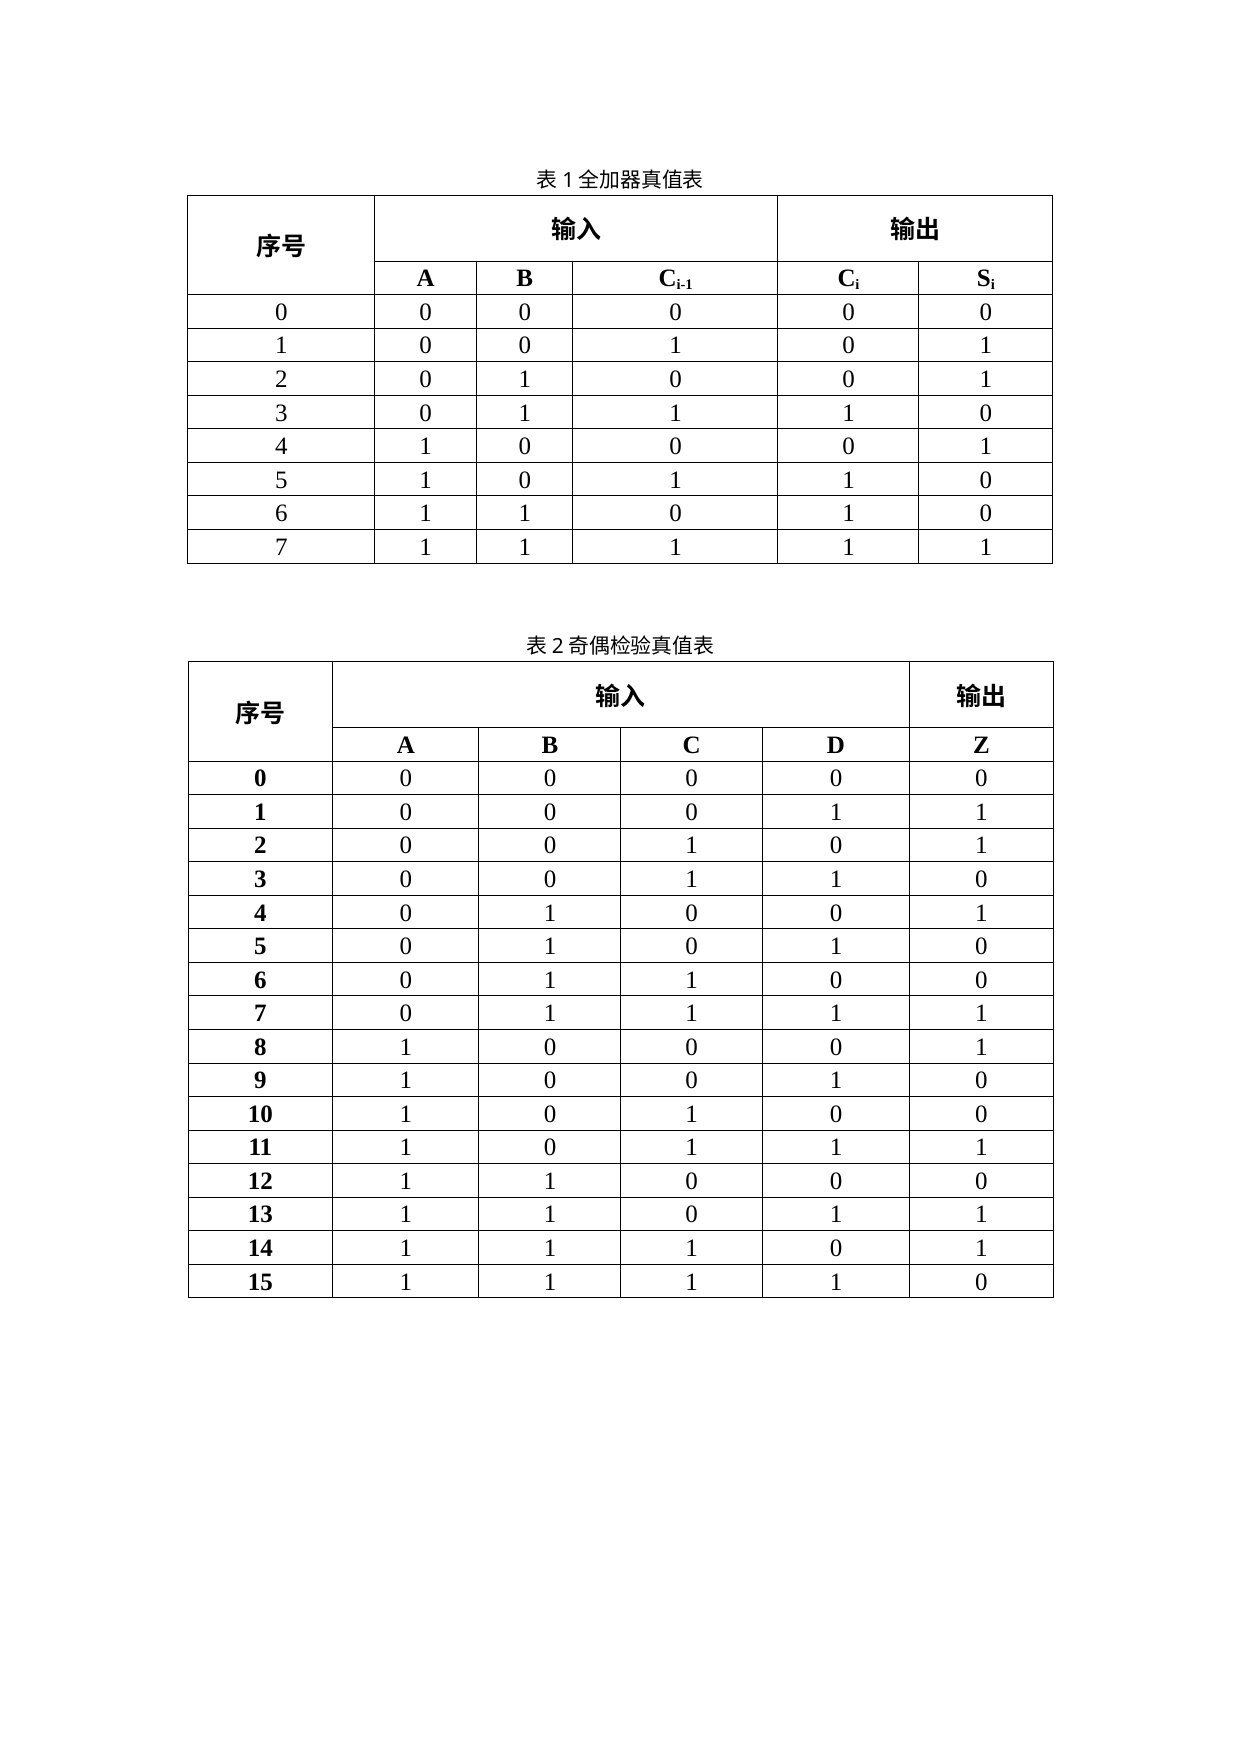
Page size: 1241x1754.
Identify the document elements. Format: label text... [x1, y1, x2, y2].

table_cell 0 [910, 1064, 1053, 1096]
table_cell 0 [375, 329, 476, 361]
table_cell 5 [189, 929, 332, 962]
table_cell 7 [189, 996, 332, 1029]
table_cell 0 [333, 929, 478, 962]
table_cell 0 [477, 429, 572, 462]
table_cell 13 [189, 1198, 332, 1230]
table_cell 1 [910, 1030, 1053, 1062]
table_cell 0 [778, 429, 918, 462]
table_cell 1 [375, 429, 476, 462]
table_cell 0 [621, 1030, 762, 1062]
table_cell 0 [621, 762, 762, 794]
table_cell 0 [778, 329, 918, 361]
table_cell 0 [910, 1097, 1053, 1129]
table_cell 0 [763, 1164, 909, 1197]
table_cell Ci [778, 262, 918, 294]
table_cell 2 [188, 362, 374, 395]
table_cell 0 [778, 362, 918, 395]
table_cell 1 [910, 1231, 1053, 1264]
table_cell 4 [189, 896, 332, 928]
table_cell 0 [763, 762, 909, 794]
table_cell 0 [479, 1064, 620, 1096]
table_cell 1 [910, 829, 1053, 861]
table_cell 0 [763, 896, 909, 928]
table_cell 0 [910, 1265, 1053, 1297]
table_cell 0 [573, 496, 777, 529]
table_cell 0 [479, 1131, 620, 1163]
table_cell B [479, 728, 620, 761]
table_cell 0 [778, 295, 918, 328]
table_cell 0 [479, 762, 620, 794]
table_cell 0 [333, 963, 478, 995]
table_cell 1 [919, 429, 1052, 462]
table_cell 0 [333, 762, 478, 794]
table_cell 0 [479, 829, 620, 861]
table_cell 1 [763, 795, 909, 828]
table_cell 0 [573, 429, 777, 462]
table_cell 0 [333, 996, 478, 1029]
table_cell 6 [189, 963, 332, 995]
table_cell 1 [333, 1265, 478, 1297]
table_cell 1 [910, 1198, 1053, 1230]
table_cell 0 [910, 1164, 1053, 1197]
table_cell 0 [477, 295, 572, 328]
table_cell 1 [763, 929, 909, 962]
table_cell 1 [778, 496, 918, 529]
table_cell 1 [763, 1064, 909, 1096]
table_cell 1 [778, 396, 918, 428]
table_cell 0 [621, 1064, 762, 1096]
table_cell 0 [919, 463, 1052, 495]
table_cell 14 [189, 1231, 332, 1264]
table_cell 1 [479, 929, 620, 962]
table_cell 1 [333, 1131, 478, 1163]
table_cell 0 [621, 1198, 762, 1230]
table_cell 0 [477, 329, 572, 361]
table_cell 1 [621, 829, 762, 861]
table_cell 1 [763, 862, 909, 895]
table_cell 1 [375, 463, 476, 495]
table_cell 1 [621, 963, 762, 995]
table_cell 0 [919, 496, 1052, 529]
table_cell 0 [333, 829, 478, 861]
table_cell 0 [763, 1097, 909, 1129]
table_cell 8 [189, 1030, 332, 1062]
table_cell 1 [477, 530, 572, 562]
table_cell 1 [333, 1164, 478, 1197]
table_cell 1 [621, 996, 762, 1029]
table_cell 0 [763, 1231, 909, 1264]
table_cell 1 [910, 996, 1053, 1029]
table_cell 1 [477, 362, 572, 395]
table_cell 1 [919, 530, 1052, 562]
table_cell 7 [188, 530, 374, 562]
text 表 1 全加器真值表 [187, 162, 1053, 194]
table_cell 4 [188, 429, 374, 462]
table_cell 1 [621, 1265, 762, 1297]
table_cell 1 [763, 1131, 909, 1163]
table_cell 1 [477, 496, 572, 529]
table_cell 0 [763, 963, 909, 995]
table_cell 0 [375, 295, 476, 328]
table_cell A [375, 262, 476, 294]
table_cell 0 [919, 295, 1052, 328]
table_cell 1 [189, 795, 332, 828]
table_cell 1 [479, 1198, 620, 1230]
table_cell 1 [919, 329, 1052, 361]
table_cell 1 [763, 1265, 909, 1297]
table_cell 1 [763, 996, 909, 1029]
table_cell 0 [763, 1030, 909, 1062]
table_cell 9 [189, 1064, 332, 1096]
table_cell 0 [621, 795, 762, 828]
table_cell 0 [910, 963, 1053, 995]
table_cell 1 [333, 1064, 478, 1096]
table_cell 0 [477, 463, 572, 495]
table_header 序号 [189, 662, 332, 761]
table_cell 1 [477, 396, 572, 428]
table_cell 1 [910, 795, 1053, 828]
table_cell 1 [778, 463, 918, 495]
table_cell 0 [621, 929, 762, 962]
table_cell Z [910, 728, 1053, 761]
table_cell Ci-1 [573, 262, 777, 294]
table_header 输入 [375, 196, 777, 261]
table_cell A [333, 728, 478, 761]
table_cell 1 [573, 396, 777, 428]
table_cell 5 [188, 463, 374, 495]
table_cell 0 [479, 795, 620, 828]
table_header 输出 [910, 662, 1053, 727]
table_cell 2 [189, 829, 332, 861]
table_cell 0 [188, 295, 374, 328]
table_cell 1 [375, 530, 476, 562]
table_cell 1 [479, 1164, 620, 1197]
table_cell 0 [910, 862, 1053, 895]
table_cell 12 [189, 1164, 332, 1197]
table_cell 1 [621, 1097, 762, 1129]
table_cell 6 [188, 496, 374, 529]
table_cell 1 [573, 463, 777, 495]
table_cell 0 [910, 762, 1053, 794]
text 表 2 奇偶检验真值表 [187, 628, 1053, 661]
table_cell 11 [189, 1131, 332, 1163]
table_cell C [621, 728, 762, 761]
table_cell 0 [910, 929, 1053, 962]
table_cell 1 [479, 1231, 620, 1264]
table_cell 0 [621, 1164, 762, 1197]
table_cell 1 [333, 1231, 478, 1264]
table_cell 1 [375, 496, 476, 529]
table_cell 1 [479, 963, 620, 995]
table_cell 1 [910, 1131, 1053, 1163]
table_header 序号 [188, 196, 374, 294]
table_cell 15 [189, 1265, 332, 1297]
table_cell 0 [919, 396, 1052, 428]
table_cell 1 [333, 1097, 478, 1129]
table_cell 0 [333, 896, 478, 928]
table_cell 0 [479, 862, 620, 895]
table_cell 3 [189, 862, 332, 895]
table_cell Si [919, 262, 1052, 294]
table_cell 0 [375, 396, 476, 428]
table_cell 1 [479, 1265, 620, 1297]
table_cell 1 [188, 329, 374, 361]
table_header 输入 [333, 662, 909, 727]
table_cell 1 [919, 362, 1052, 395]
table_cell D [763, 728, 909, 761]
table_cell 10 [189, 1097, 332, 1129]
table_cell 1 [621, 1231, 762, 1264]
table_cell 0 [189, 762, 332, 794]
table_cell 1 [621, 862, 762, 895]
table_cell 0 [573, 295, 777, 328]
table_cell 1 [778, 530, 918, 562]
table_cell 0 [621, 896, 762, 928]
table_cell 0 [375, 362, 476, 395]
table_cell 0 [763, 829, 909, 861]
table_cell 1 [479, 996, 620, 1029]
table_cell 1 [910, 896, 1053, 928]
table_cell 0 [479, 1097, 620, 1129]
table_cell B [477, 262, 572, 294]
table_cell 1 [333, 1030, 478, 1062]
table_header 输出 [778, 196, 1052, 261]
table_cell 0 [573, 362, 777, 395]
table_cell 1 [479, 896, 620, 928]
table_cell 1 [621, 1131, 762, 1163]
table_cell 1 [763, 1198, 909, 1230]
table_cell 1 [573, 530, 777, 562]
table_cell 0 [479, 1030, 620, 1062]
table_cell 3 [188, 396, 374, 428]
table_cell 1 [333, 1198, 478, 1230]
table_cell 0 [333, 862, 478, 895]
table_cell 1 [573, 329, 777, 361]
table_cell 0 [333, 795, 478, 828]
